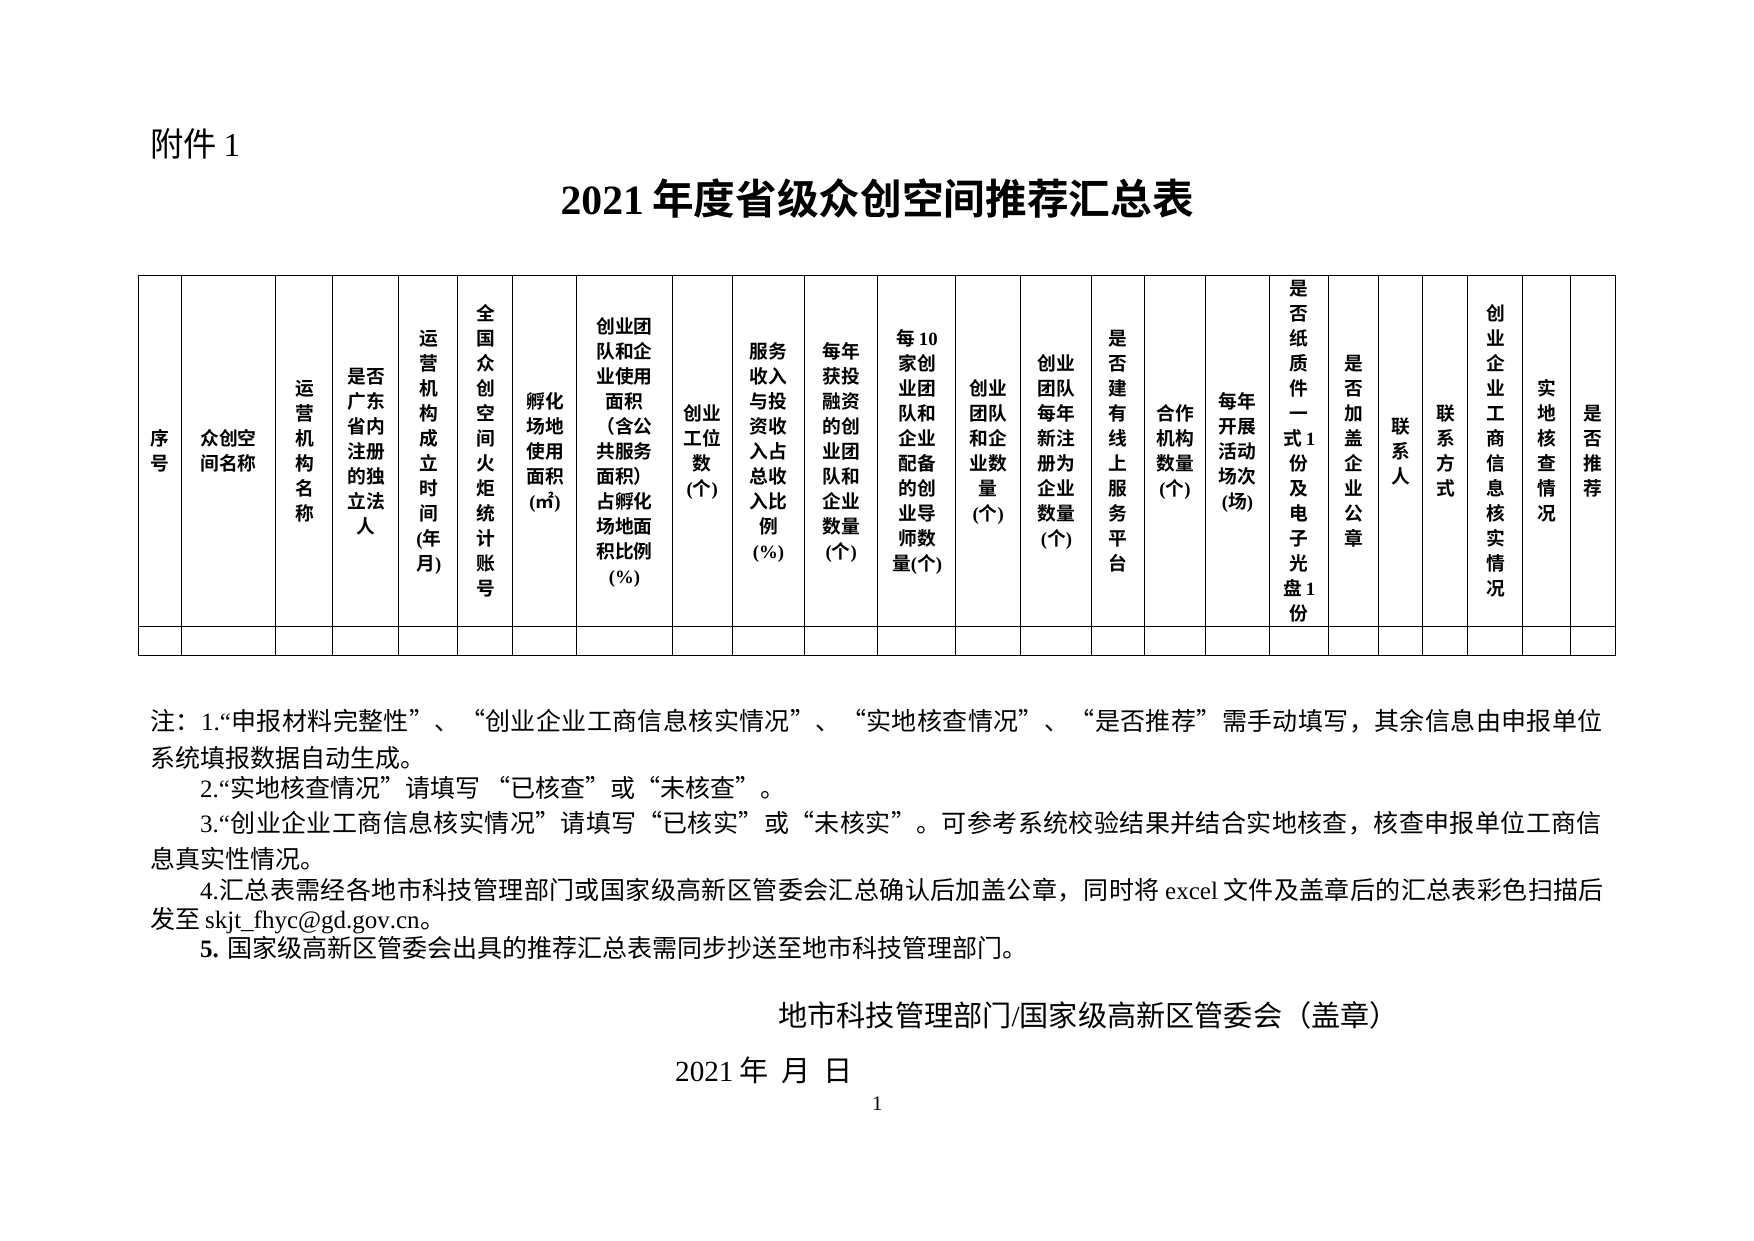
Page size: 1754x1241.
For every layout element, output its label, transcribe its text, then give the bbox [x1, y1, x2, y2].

table_header 运营机构成立时间(年月) [399, 276, 457, 626]
table_header 运营机构名称 [276, 276, 332, 626]
text 3.“创业企业工商信息核实情况”请填写“已核实”或“未核实”。可参考系统校验结果并结合实地核查，核查申报单位工商信息真实性情况。 [150, 803, 1604, 876]
table_header 是否纸质件一式1份及电子光盘1份 [1270, 276, 1328, 626]
table_cell [956, 627, 1020, 655]
table_header 联系人 [1379, 276, 1422, 626]
text 2021年度省级众创空间推荐汇总表 [150, 166, 1604, 227]
table_header 创业团队每年新注册为企业数量(个) [1021, 276, 1091, 626]
table_cell [577, 627, 672, 655]
table_header 服务收入与投资收入占总收入比例(%) [733, 276, 804, 626]
table_cell [1206, 627, 1269, 655]
table_header 联系方式 [1423, 276, 1467, 626]
table_cell [1571, 627, 1615, 655]
table_header 创业工位数(个) [673, 276, 732, 626]
table_header 创业团队和企业使用面积（含公共服务面积）占孵化场地面积比例(%) [577, 276, 672, 626]
table_header 合作机构数量(个) [1145, 276, 1205, 626]
table_header 实地核查情况 [1523, 276, 1570, 626]
table_header 每10家创业团队和企业配备的创业导师数量(个) [878, 276, 955, 626]
table_cell [458, 627, 512, 655]
table_cell [399, 627, 457, 655]
table_cell [1379, 627, 1422, 655]
table_header 全国众创空间火炬统计账号 [458, 276, 512, 626]
text 5. 国家级高新区管委会出具的推荐汇总表需同步抄送至地市科技管理部门。 [150, 934, 1604, 963]
table_cell [1092, 627, 1144, 655]
table_cell [1468, 627, 1522, 655]
table_cell [1423, 627, 1467, 655]
table_cell [1523, 627, 1570, 655]
table_header 创业企业工商信息核实情况 [1468, 276, 1522, 626]
table_cell [805, 627, 877, 655]
subtitle 附件1 [150, 118, 1604, 166]
table_header 是否推荐 [1571, 276, 1615, 626]
text 地市科技管理部门/国家级高新区管委会（盖章） [150, 993, 1604, 1035]
table_cell [513, 627, 576, 655]
table_cell [139, 627, 181, 655]
text 2021年 月 日 [150, 1047, 1604, 1090]
table_header 序号 [139, 276, 181, 626]
table_header 众创空间名称 [182, 276, 275, 626]
table_cell [1145, 627, 1205, 655]
table_header 是否广东省内注册的独立法人 [333, 276, 398, 626]
table_cell [673, 627, 732, 655]
table_header 是否加盖企业公章 [1329, 276, 1378, 626]
text 注：1.“申报材料完整性”、“创业企业工商信息核实情况”、“实地核查情况”、“是否推荐”需手动填写，其余信息由申报单位系统填报数据自动生成。 [150, 702, 1604, 774]
table_header 是否建有线上服务平台 [1092, 276, 1144, 626]
table_header 创业团队和企业数量(个) [956, 276, 1020, 626]
table_cell [733, 627, 804, 655]
table_header 每年获投融资的创业团队和企业数量(个) [805, 276, 877, 626]
table_cell [182, 627, 275, 655]
table_header 每年开展活动场次(场) [1206, 276, 1269, 626]
table_header 孵化场地使用面积(㎡) [513, 276, 576, 626]
table_cell [276, 627, 332, 655]
table_cell [1270, 627, 1328, 655]
table_cell [1329, 627, 1378, 655]
text 4.汇总表需经各地市科技管理部门或国家级高新区管委会汇总确认后加盖公章，同时将excel文件及盖章后的汇总表彩色扫描后发至skjt_fhyc@gd.gov.cn。 [150, 876, 1604, 934]
table_cell [333, 627, 398, 655]
table_cell [1021, 627, 1091, 655]
table_cell [878, 627, 955, 655]
text 2.“实地核查情况”请填写 “已核查”或“未核查”。 [150, 774, 1604, 803]
